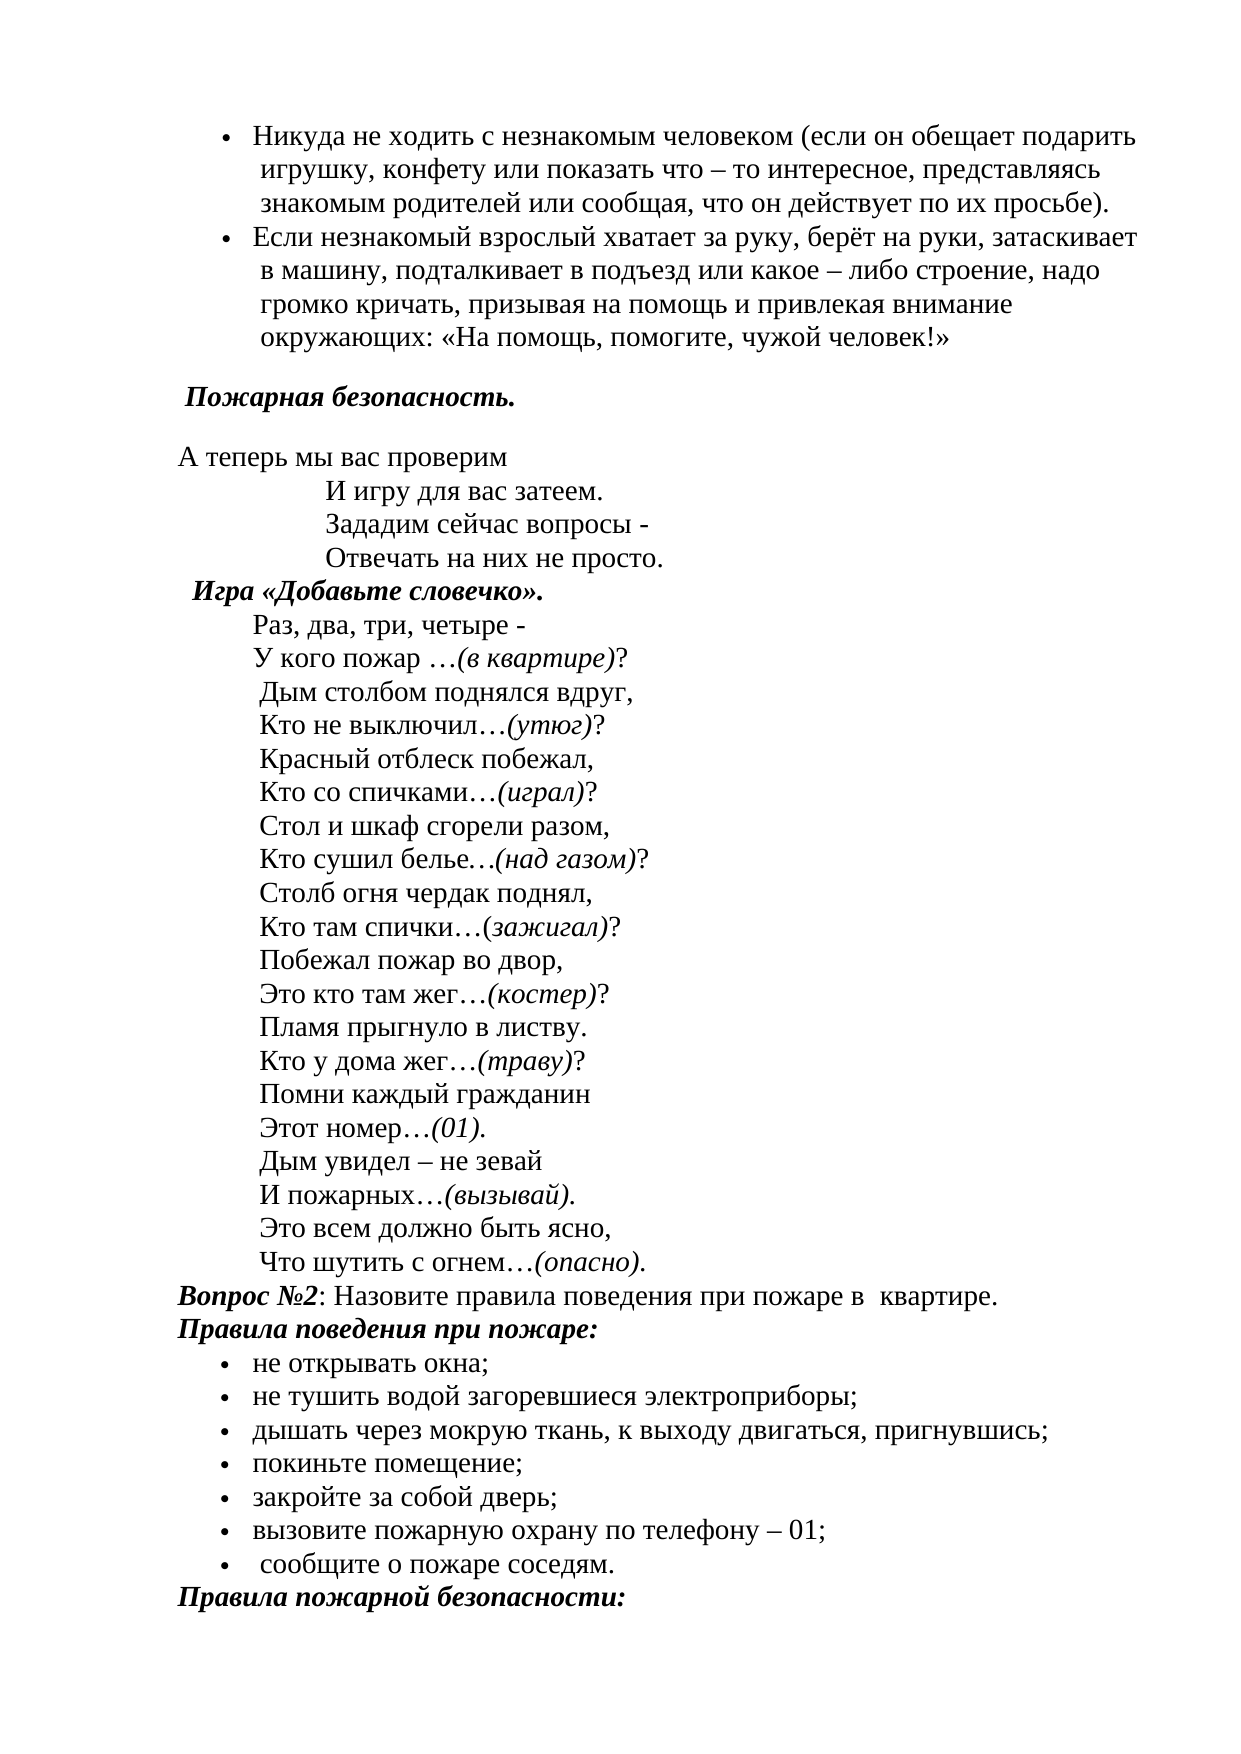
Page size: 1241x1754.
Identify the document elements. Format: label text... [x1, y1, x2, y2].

text Это всем должно быть ясно, [259, 1211, 1152, 1244]
text Пламя прыгнуло в листву. [259, 1009, 1152, 1043]
list не тушить водой загоревшиеся электроприборы; [221, 1378, 1152, 1412]
text Помни каждый гражданин [259, 1076, 1152, 1110]
text Игра «Добавьте словечко». [177, 573, 1152, 607]
text Дым увидел – не зевай [259, 1143, 1152, 1177]
text Зададим сейчас вопросы - [252, 506, 1152, 540]
list Никуда не ходить с незнакомым человеком (если он обещает подарить игрушку, конфету или показать что – то интересное, представляясь знакомым родителей или сообщая, что он действует по их просьбе). [223, 118, 1152, 219]
text Кто сушил белье…(над газом)? [259, 842, 1152, 875]
list закройте за собой дверь; [221, 1479, 1152, 1512]
text Кто со спичками…(играл)? [259, 774, 1152, 808]
text И игру для вас затеем. [252, 473, 1152, 506]
text Что шутить с огнем…(опасно). [259, 1244, 1152, 1278]
text Столб огня чердак поднял, [259, 875, 1152, 909]
text Дым столбом поднялся вдруг, [259, 674, 1152, 707]
text Красный отблеск побежал, [259, 741, 1152, 774]
text Пожарная безопасность. [177, 379, 1152, 413]
text А теперь мы вас проверим [177, 439, 1152, 473]
list Если незнакомый взрослый хватает за руку, берёт на руки, затаскивает в машину, подталкивает в подъезд или какое – либо строение, надо громко кричать, призывая на помощь и привлекая внимание окружающих: «На помощь, помогите, чужой человек!» [223, 219, 1152, 353]
text Побежал пожар во двор, [259, 942, 1152, 976]
text Правила поведения при пожаре: [177, 1311, 1152, 1345]
list покиньте помещение; [221, 1445, 1152, 1479]
text Вопрос №2: Назовите правила поведения при пожаре в квартире. [177, 1278, 1152, 1311]
list дышать через мокрую ткань, к выходу двигаться, пригнувшись; [221, 1412, 1152, 1445]
text Правила пожарной безопасности: [177, 1579, 1152, 1613]
text Кто не выключил…(утюг)? [259, 707, 1152, 741]
text Этот номер…(01). [259, 1110, 1152, 1143]
list сообщите о пожаре соседям. [221, 1546, 1152, 1579]
list не открывать окна; [221, 1345, 1152, 1378]
text Стол и шкаф сгорели разом, [259, 808, 1152, 842]
text Кто там спички…(зажигал)? [259, 909, 1152, 942]
list вызовите пожарную охрану по телефону – 01; [221, 1512, 1152, 1546]
text Отвечать на них не просто. [252, 540, 1152, 573]
text Раз, два, три, четыре - У кого пожар …(в квартире)? [252, 607, 1152, 674]
text Кто у дома жег…(траву)? [259, 1043, 1152, 1076]
text Это кто там жег…(костер)? [259, 976, 1152, 1009]
text И пожарных…(вызывай). [259, 1177, 1152, 1211]
